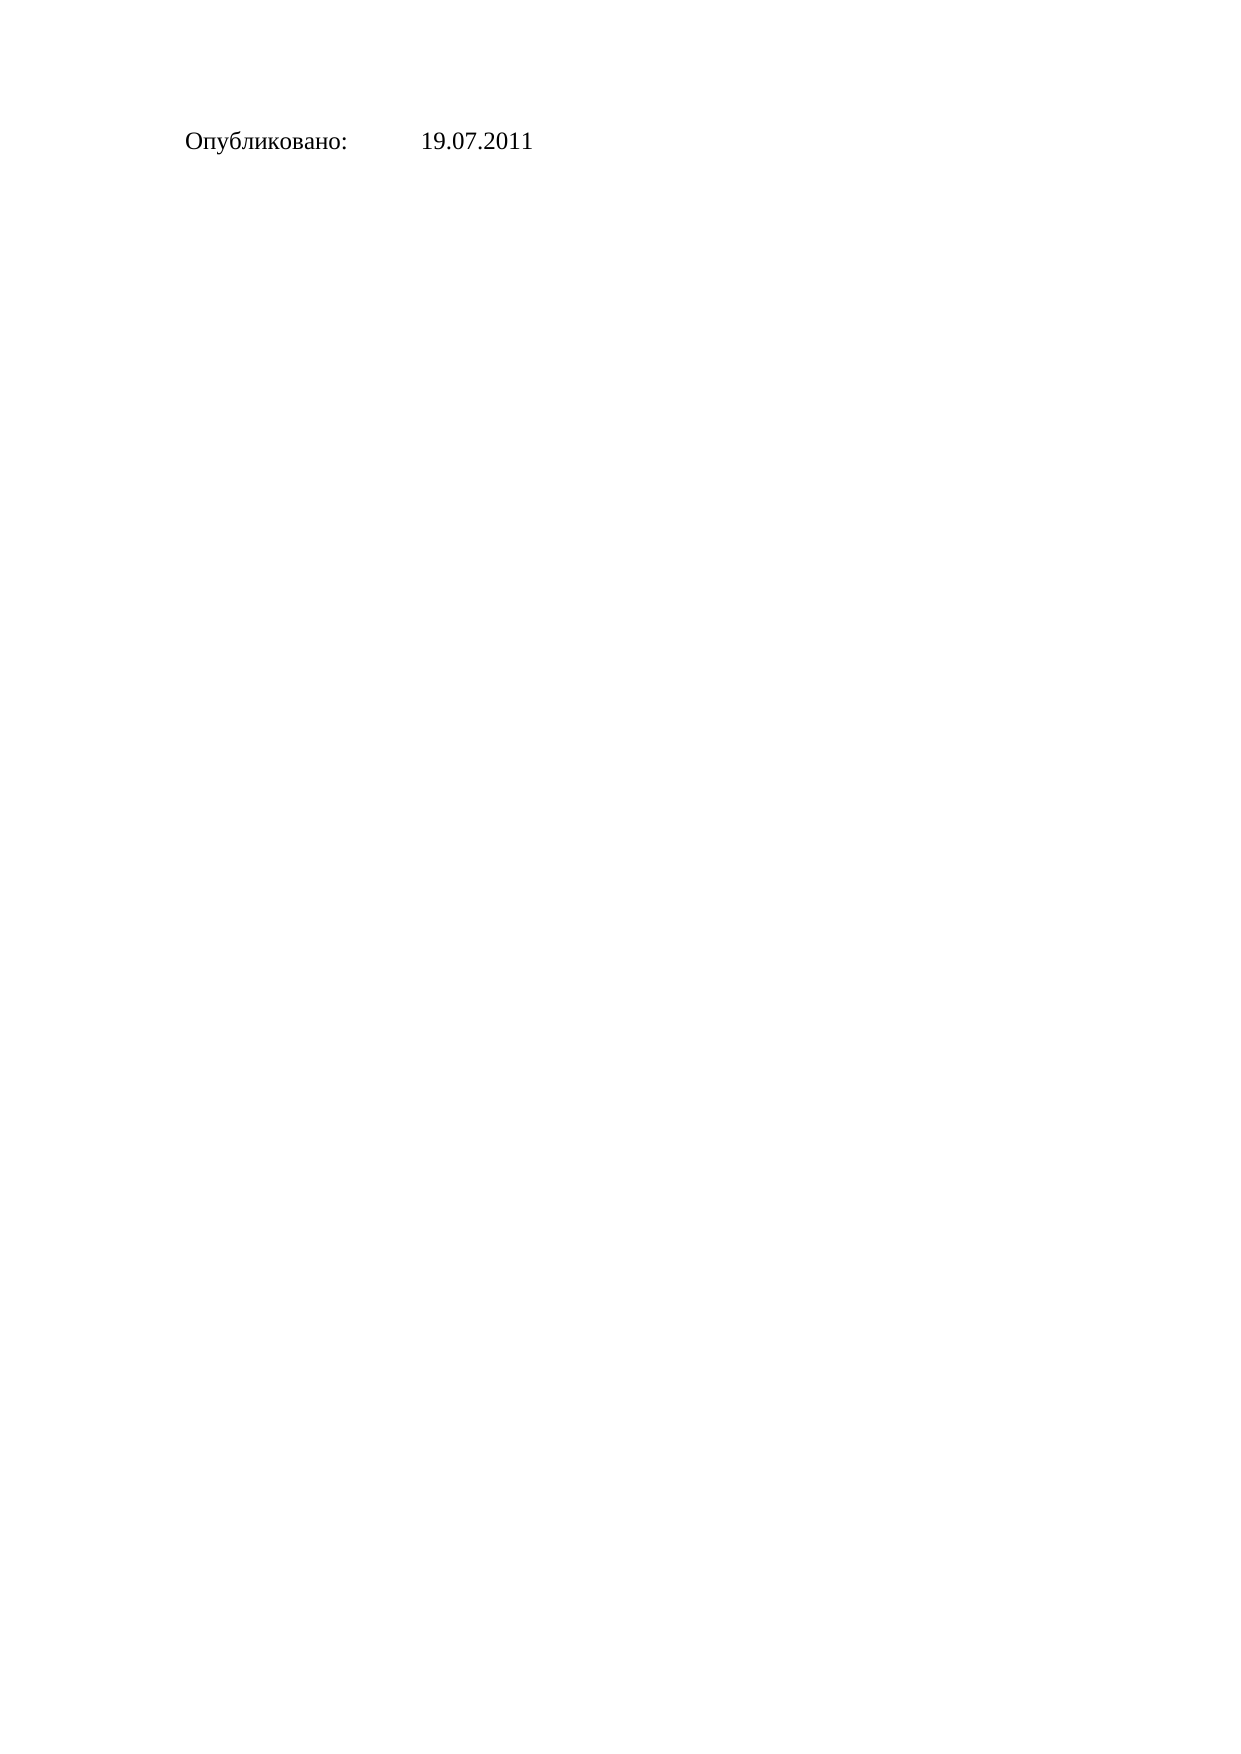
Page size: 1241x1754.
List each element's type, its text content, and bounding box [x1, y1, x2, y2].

table_header 19.07.2011 [421, 118, 1152, 162]
table_header Опубликовано: [177, 118, 421, 162]
